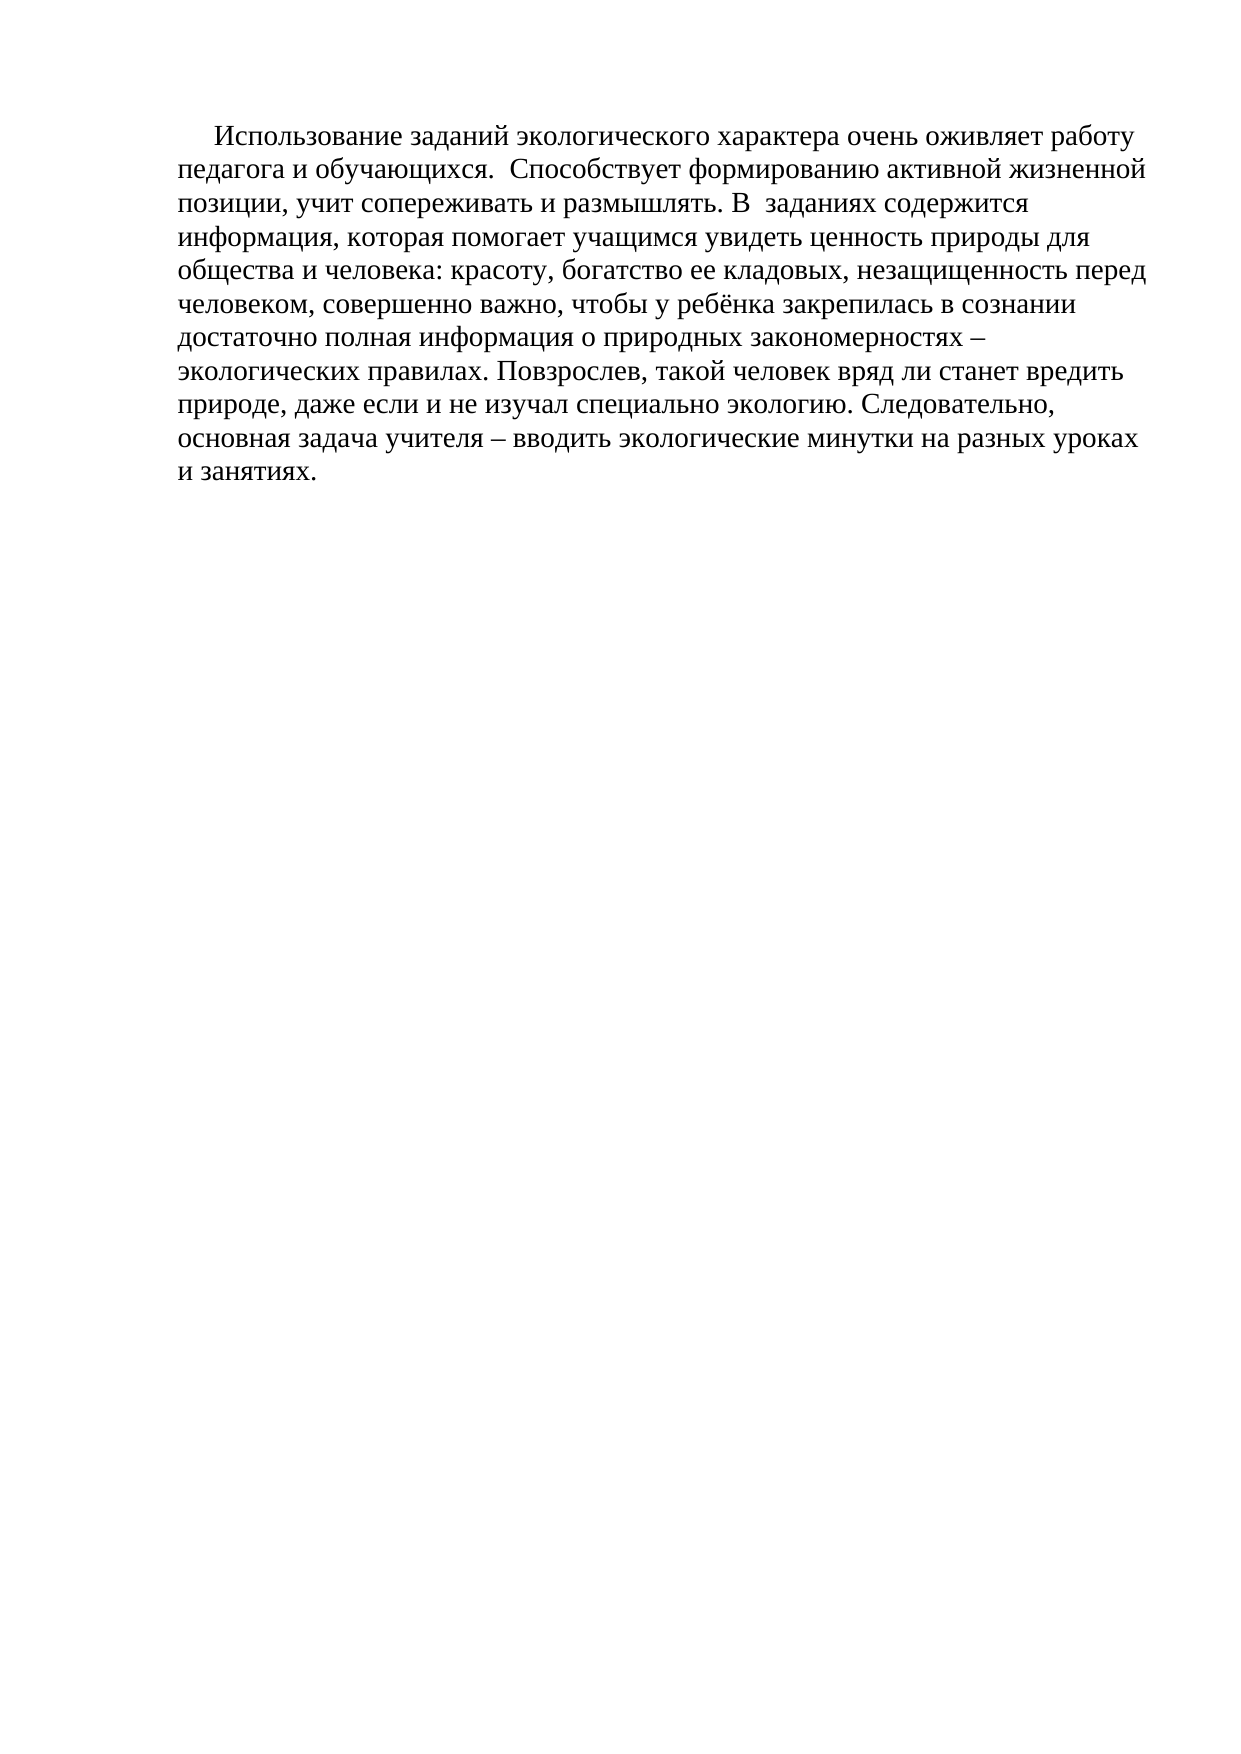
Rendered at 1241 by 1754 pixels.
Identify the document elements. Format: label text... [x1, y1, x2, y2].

text Использование заданий экологического характера очень оживляет работу педагога и обучающихся. Способствует формированию активной жизненной позиции, учит сопереживать и размышлять. В заданиях содержится информация, которая помогает учащимся увидеть ценность природы для общества и человека: красоту, богатство ее кладовых, незащищенность перед человеком, совершенно важно, чтобы у ребёнка закрепилась в сознании достаточно полная информация о природных закономерностях – экологических правилах. Повзрослев, такой человек вряд ли станет вредить природе, даже если и не изучал специально экологию. Следовательно, основная задача учителя – вводить экологические минутки на разных уроках и занятиях. [177, 118, 1152, 487]
